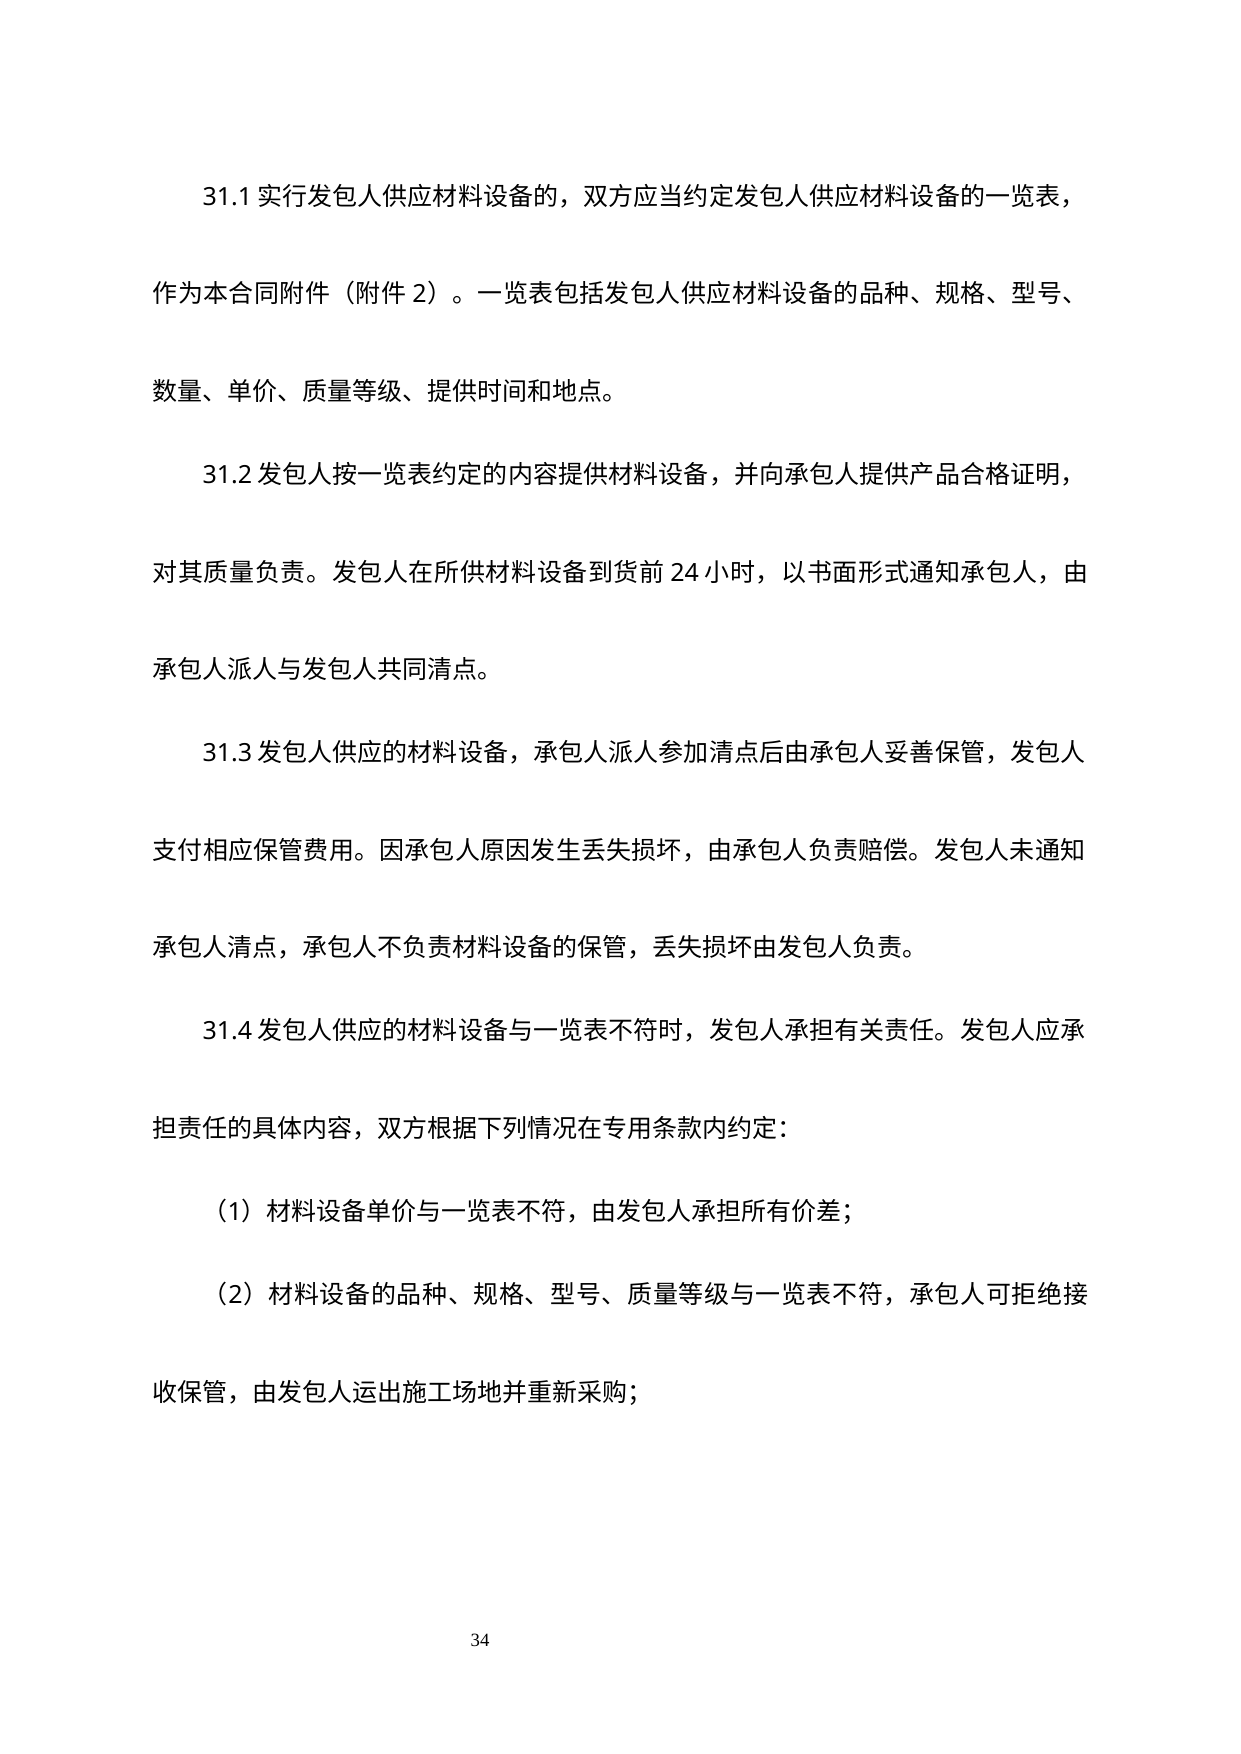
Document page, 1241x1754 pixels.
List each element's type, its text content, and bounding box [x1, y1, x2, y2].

text （1）材料设备单价与一览表不符，由发包人承担所有价差； [152, 1177, 1088, 1242]
text 31.4发包人供应的材料设备与一览表不符时，发包人承担有关责任。发包人应承担责任的具体内容，双方根据下列情况在专用条款内约定： [152, 996, 1088, 1159]
text （2）材料设备的品种、规格、型号、质量等级与一览表不符，承包人可拒绝接收保管，由发包人运出施工场地并重新采购； [152, 1260, 1088, 1423]
text 31.3发包人供应的材料设备，承包人派人参加清点后由承包人妥善保管，发包人支付相应保管费用。因承包人原因发生丢失损坏，由承包人负责赔偿。发包人未通知承包人清点，承包人不负责材料设备的保管，丢失损坏由发包人负责。 [152, 718, 1088, 978]
text 31.1实行发包人供应材料设备的，双方应当约定发包人供应材料设备的一览表，作为本合同附件（附件2）。一览表包括发包人供应材料设备的品种、规格、型号、数量、单价、质量等级、提供时间和地点。 [152, 162, 1088, 422]
text 31.2发包人按一览表约定的内容提供材料设备，并向承包人提供产品合格证明，对其质量负责。发包人在所供材料设备到货前24小时，以书面形式通知承包人，由承包人派人与发包人共同清点。 [152, 440, 1088, 700]
